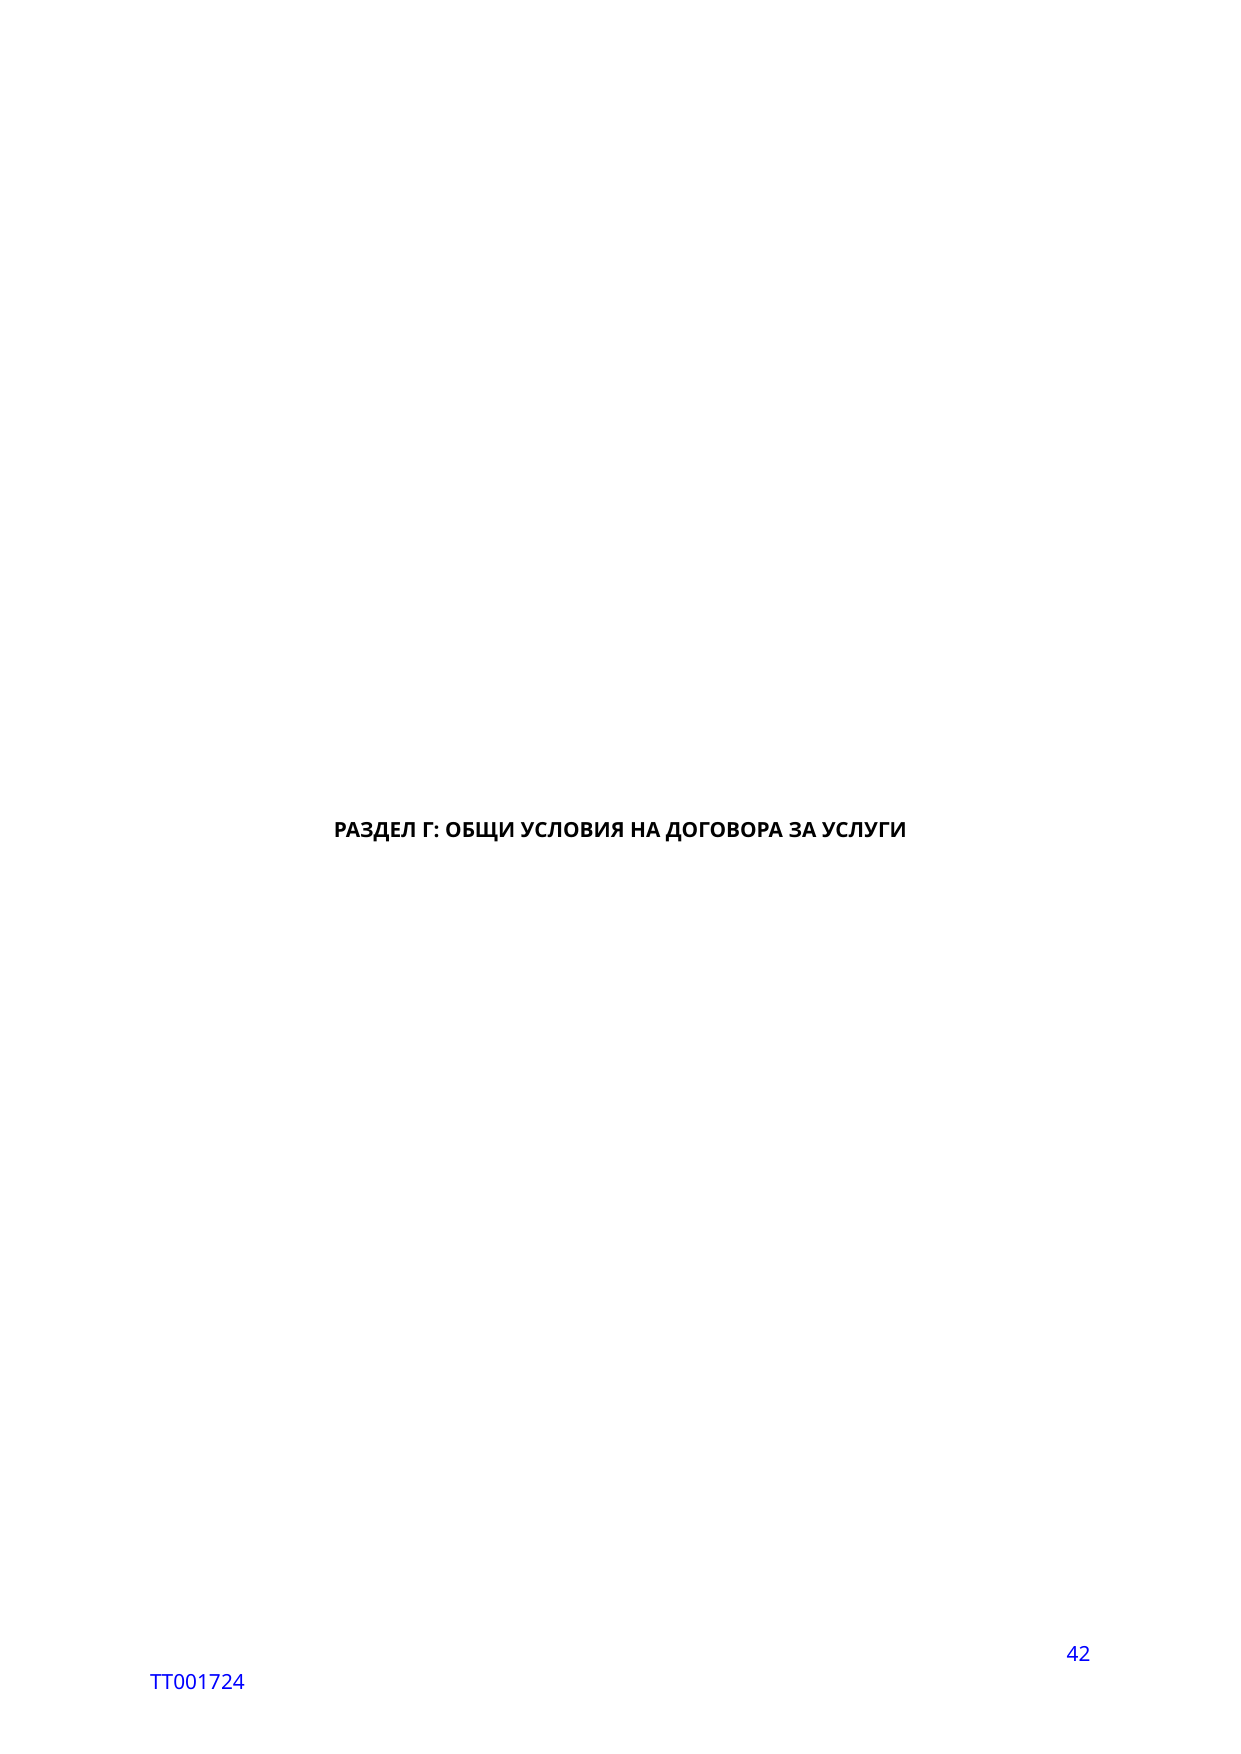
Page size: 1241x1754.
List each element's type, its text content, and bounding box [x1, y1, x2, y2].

text РАЗДЕЛ Г: ОБЩИ УСЛОВИЯ НА ДОГОВОРА ЗА УСЛУГИ [150, 815, 1090, 844]
